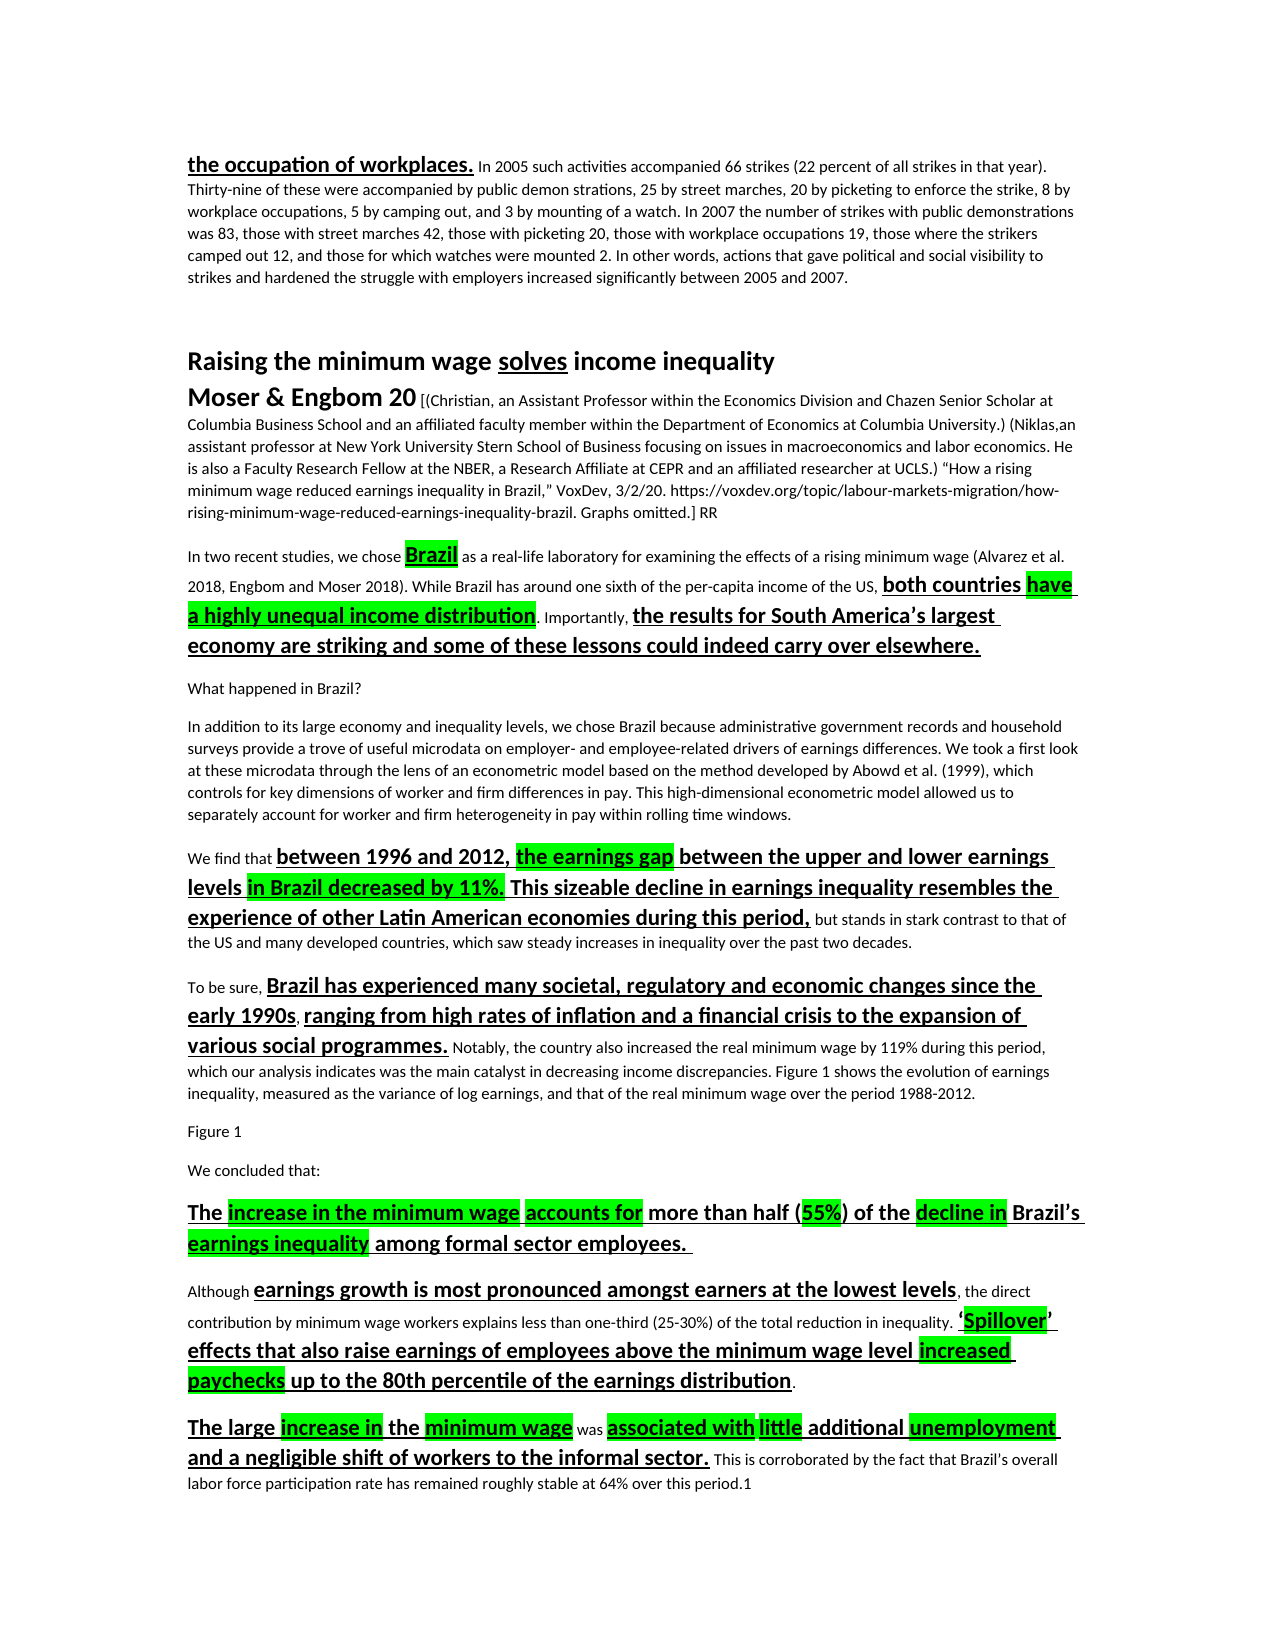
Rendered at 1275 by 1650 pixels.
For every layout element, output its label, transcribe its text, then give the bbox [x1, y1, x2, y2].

text Moser & Engbom 20 [(Christian, an Assistant Professor within the Economics Division and Chazen Senior Scholar at Columbia Business School and an affiliated faculty member within the Department of Economics at Columbia University.) (Niklas,an assistant professor at New York University Stern School of Business focusing on issues in macroeconomics and labor economics. He is also a Faculty Research Fellow at the NBER, a Research Affiliate at CEPR and an affiliated researcher at UCLS.) “How a rising minimum wage reduced earnings inequality in Brazil,” VoxDev, 3/2/20. https://voxdev.org/topic/labour-markets-migration/how-rising-minimum-wage-reduced-earnings-inequality-brazil. Graphs omitted.] RR [187, 380, 1087, 522]
text What happened in Brazil? [187, 678, 1087, 698]
text In addition to its large economy and inequality levels, we chose Brazil because administrative government records and household surveys provide a trove of useful microdata on employer- and employee-related drivers of earnings differences. We took a first look at these microdata through the lens of an econometric model based on the method developed by Abowd et al. (1999), which controls for key dimensions of worker and firm differences in pay. This high-dimensional econometric model allowed us to separately account for worker and firm heterogeneity in pay within rolling time windows. [187, 716, 1087, 824]
text We find that between 1996 and 2012, the earnings gap between the upper and lower earnings levels in Brazil decreased by 11%. This sizeable decline in earnings inequality resembles the experience of other Latin American economies during this period, but stands in stark contrast to that of the US and many developed countries, which saw steady increases in inequality over the past two decades. [187, 842, 1087, 953]
text To be sure, Brazil has experienced many societal, regulatory and economic changes since the early 1990s, ranging from high rates of inflation and a financial crisis to the expansion of various social programmes. Notably, the country also increased the real minimum wage by 119% during this period, which our analysis indicates was the main catalyst in decreasing income discrepancies. Figure 1 shows the evolution of earnings inequality, measured as the variance of log earnings, and that of the real minimum wage over the period 1988-2012. [187, 971, 1087, 1103]
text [187, 150, 1087, 287]
text We concluded that: [187, 1160, 1087, 1180]
text The increase in the minimum wage accounts for more than half (55%) of the decline in Brazil’s earnings inequality among formal sector employees. [187, 1198, 1087, 1257]
subtitle Raising the minimum wage solves income inequality [187, 344, 1087, 377]
text The large increase in the minimum wage was associated with little additional unemployment and a negligible shift of workers to the informal sector. This is corroborated by the fact that Brazil’s overall labor force participation rate has remained roughly stable at 64% over this period.1 [187, 1413, 1087, 1493]
text In two recent studies, we chose Brazil as a real-life laboratory for examining the effects of a rising minimum wage (Alvarez et al. 2018, Engbom and Moser 2018). While Brazil has around one sixth of the per-capita income of the US, both countries have a highly unequal income distribution. Importantly, the results for South America’s largest economy are striking and some of these lessons could indeed carry over elsewhere. [187, 540, 1087, 659]
text Although earnings growth is most pronounced amongst earners at the lowest levels, the direct contribution by minimum wage workers explains less than one-third (25-30%) of the total reduction in inequality. ‘Spillover’ effects that also raise earnings of employees above the minimum wage level increased paychecks up to the 80th percentile of the earnings distribution. [187, 1276, 1087, 1394]
text Figure 1 [187, 1121, 1087, 1142]
